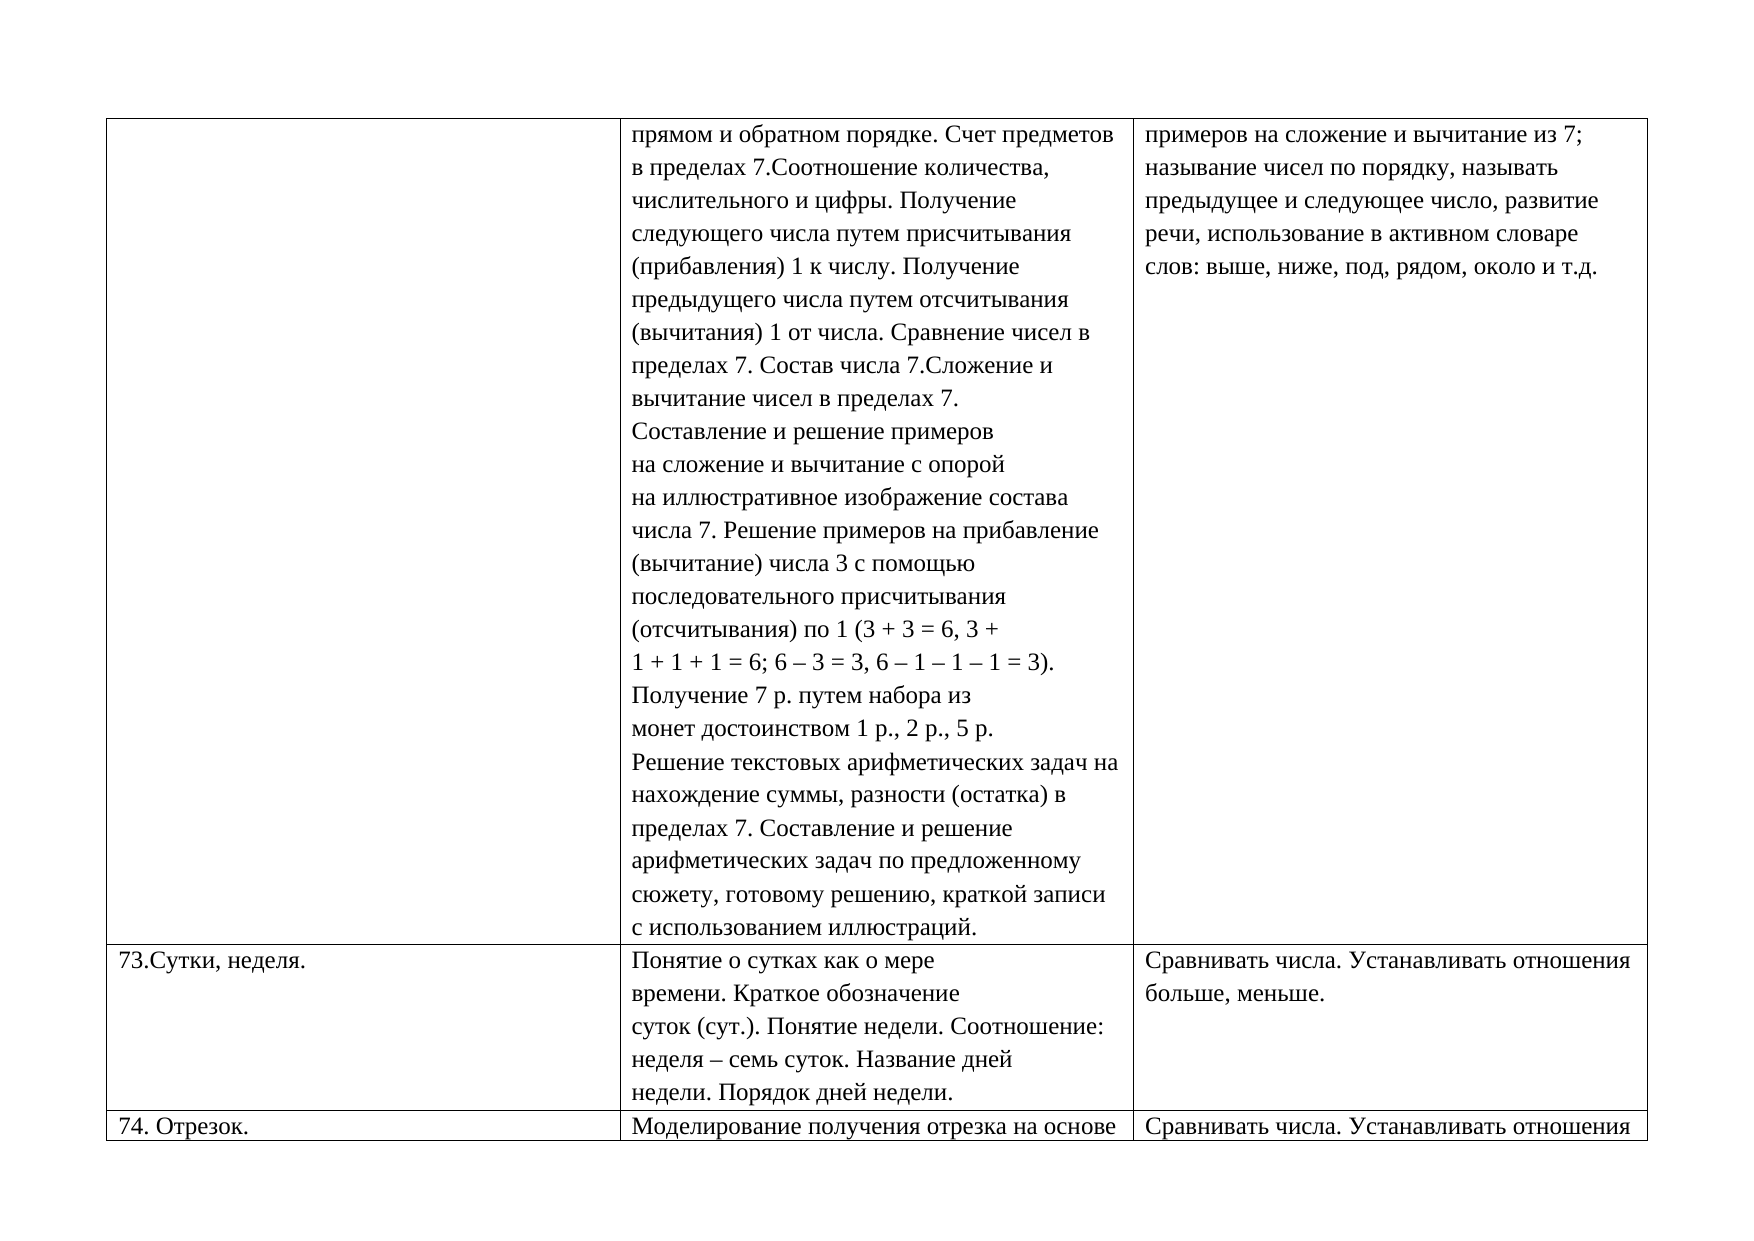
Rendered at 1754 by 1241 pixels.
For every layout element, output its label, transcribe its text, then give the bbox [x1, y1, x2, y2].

table_cell 74. Отрезок. [107, 1111, 620, 1140]
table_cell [1134, 1111, 1647, 1140]
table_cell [107, 119, 620, 944]
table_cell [621, 119, 1133, 944]
table_cell Понятие о сутках как о мере времени. Краткое обозначение суток (сут.). Понятие недели. Соотношение: неделя – семь суток. Название дней недели. Порядок дней недели. [621, 945, 1133, 1110]
table_cell 73.Сутки, неделя. [107, 945, 620, 1110]
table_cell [621, 1111, 1133, 1140]
table_cell Сравнивать числа. Устанавливать отношения больше, меньше. [1134, 945, 1647, 1110]
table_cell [1134, 119, 1647, 944]
